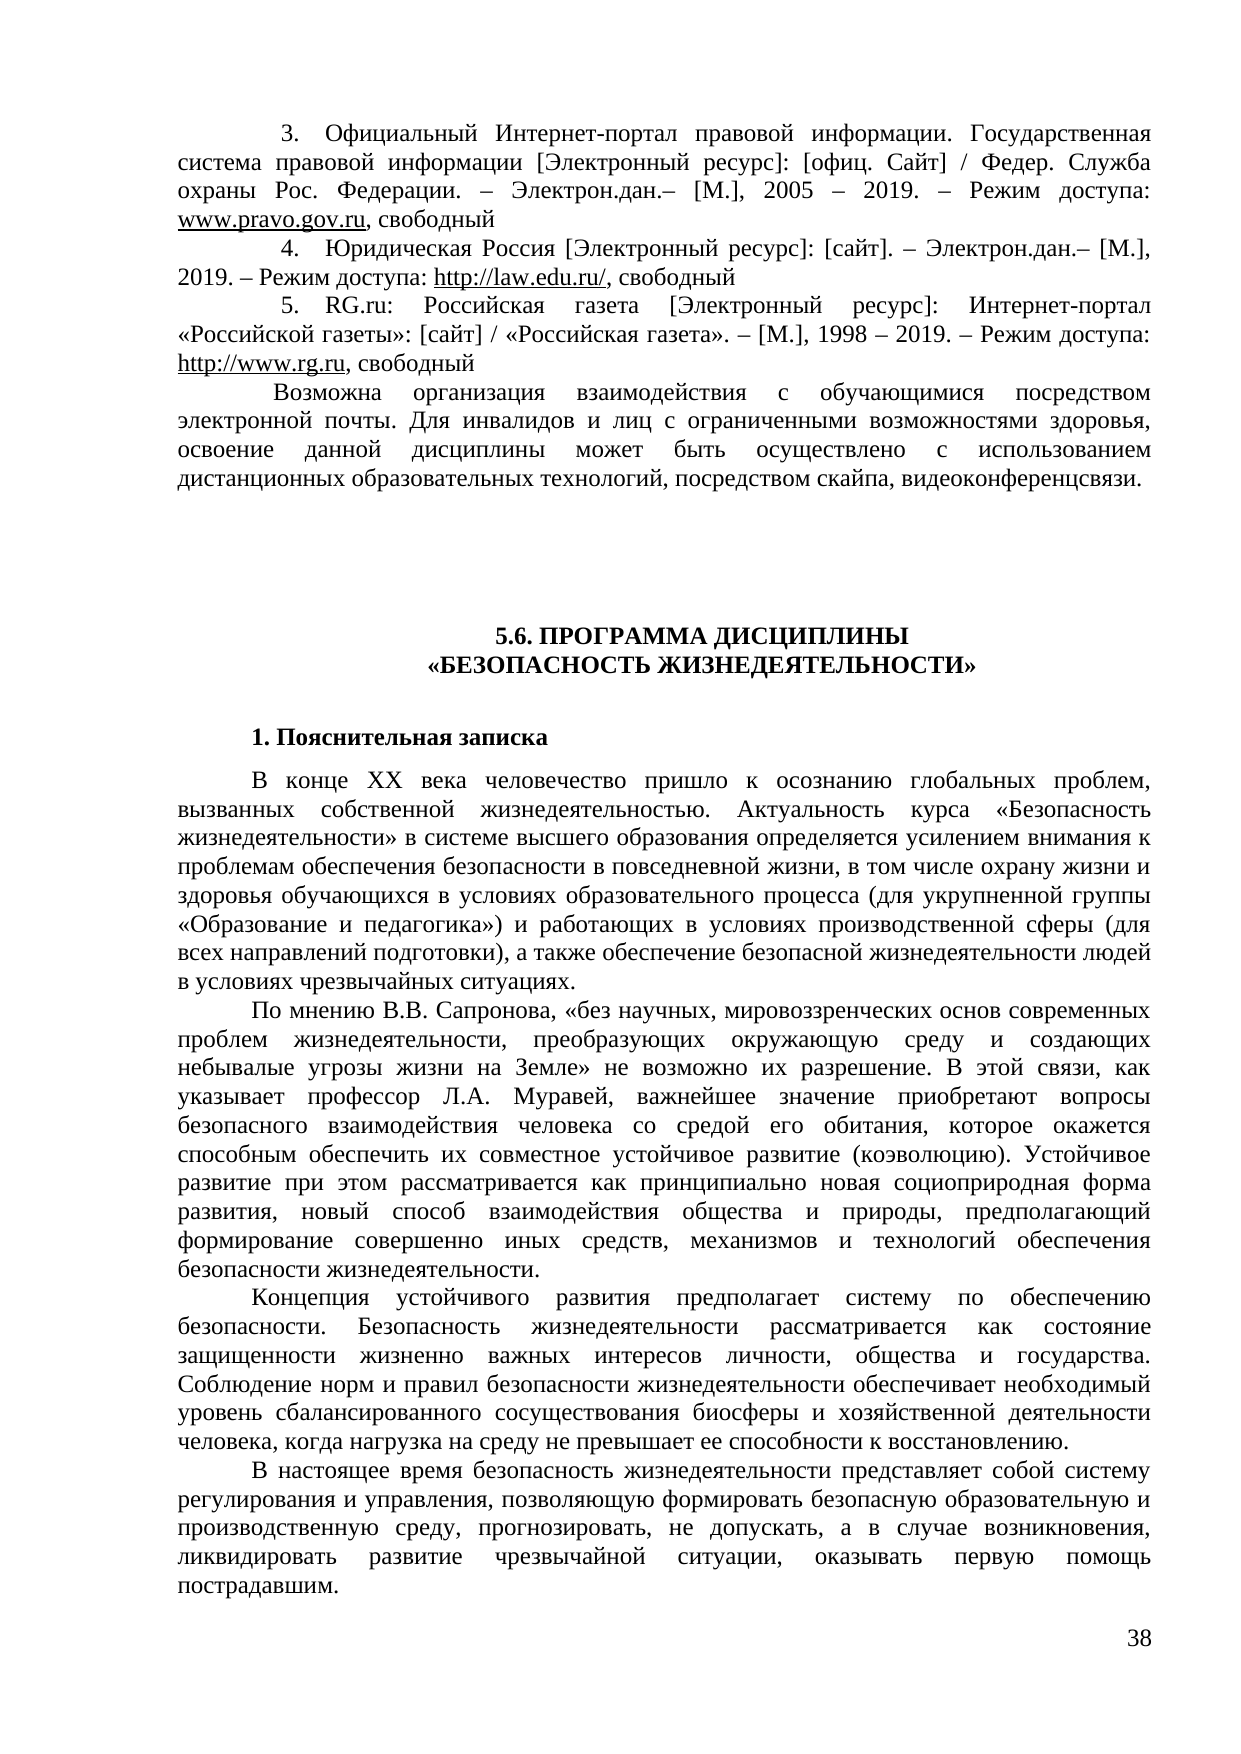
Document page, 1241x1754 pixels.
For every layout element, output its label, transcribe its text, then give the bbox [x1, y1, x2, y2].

text Возможна организация взаимодействия с обучающимися посредством электронной почты. Для инвалидов и лиц с ограниченными возможностями здоровья, освоение данной дисциплины может быть осуществлено с использованием дистанционных образовательных технологий, посредством скайпа, видеоконференцсвязи. [177, 377, 1152, 492]
subtitle 5.6. ПРОГРАММА ДИСЦИПЛИНЫ [177, 621, 1152, 650]
list Официальный Интернет-портал правовой информации. Государственная система правовой информации [Электронный ресурс]: [офиц. Cайт] / Федер. Служба охраны Рос. Федерации. – Электрон.дан.– [М.], 2005 – 2019. – Режим доступа: www.pravo.gov.ru, свободный [177, 118, 1152, 233]
text В конце XX века человечество пришло к осознанию глобальных проблем, вызванных собственной жизнедеятельностью. Актуальность курса «Безопасность жизнедеятельности» в системе высшего образования определяется усилением внимания к проблемам обеспечения безопасности в повседневной жизни, в том числе охрану жизни и здоровья обучающихся в условиях образовательного процесса (для укрупненной группы «Образование и педагогика») и работающих в условиях производственной сферы (для всех направлений подготовки), а также обеспечение безопасной жизнедеятельности людей в условиях чрезвычайных ситуациях. [177, 765, 1152, 995]
text 1. Пояснительная записка [177, 722, 1152, 751]
text По мнению В.В. Сапронова, «без научных, мировоззренческих основ современных проблем жизнедеятельности, преобразующих окружающую среду и создающих небывалые угрозы жизни на Земле» не возможно их разрешение. В этой связи, как указывает профессор Л.А. Муравей, важнейшее значение приобретают вопросы безопасного взаимодействия человека со средой его обитания, которое окажется способным обеспечить их совместное устойчивое развитие (коэволюцию). Устойчивое развитие при этом рассматривается как принципиально новая социоприродная форма развития, новый способ взаимодействия общества и природы, предполагающий формирование совершенно иных средств, механизмов и технологий обеспечения безопасности жизнедеятельности. [177, 995, 1152, 1282]
list Юридическая Россия [Электронный ресурс]: [сайт]. – Электрон.дан.– [М.], 2019. – Режим доступа: http://law.edu.ru/, свободный [177, 233, 1152, 291]
text Концепция устойчивого развития предполагает систему по обеспечению безопасности. Безопасность жизнедеятельности рассматривается как состояние защищенности жизненно важных интересов личности, общества и государства. Соблюдение норм и правил безопасности жизнедеятельности обеспечивает необходимый уровень сбалансированного сосуществования биосферы и хозяйственной деятельности человека, когда нагрузка на среду не превышает ее способности к восстановлению. [177, 1282, 1152, 1455]
text В настоящее время безопасность жизнедеятельности представляет собой систему регулирования и управления, позволяющую формировать безопасную образовательную и производственную среду, прогнозировать, не допускать, а в случае возникновения, ликвидировать развитие чрезвычайной ситуации, оказывать первую помощь пострадавшим. [177, 1455, 1152, 1599]
subtitle «БЕЗОПАСНОСТЬ ЖИЗНЕДЕЯТЕЛЬНОСТИ» [177, 650, 1152, 679]
list RG.ru: Российская газета [Электронный ресурс]: Интернет-портал «Российской газеты»: [сайт] / «Российская газета». – [М.], 1998 – 2019. – Режим доступа: http://www.rg.ru, свободный [177, 291, 1152, 377]
